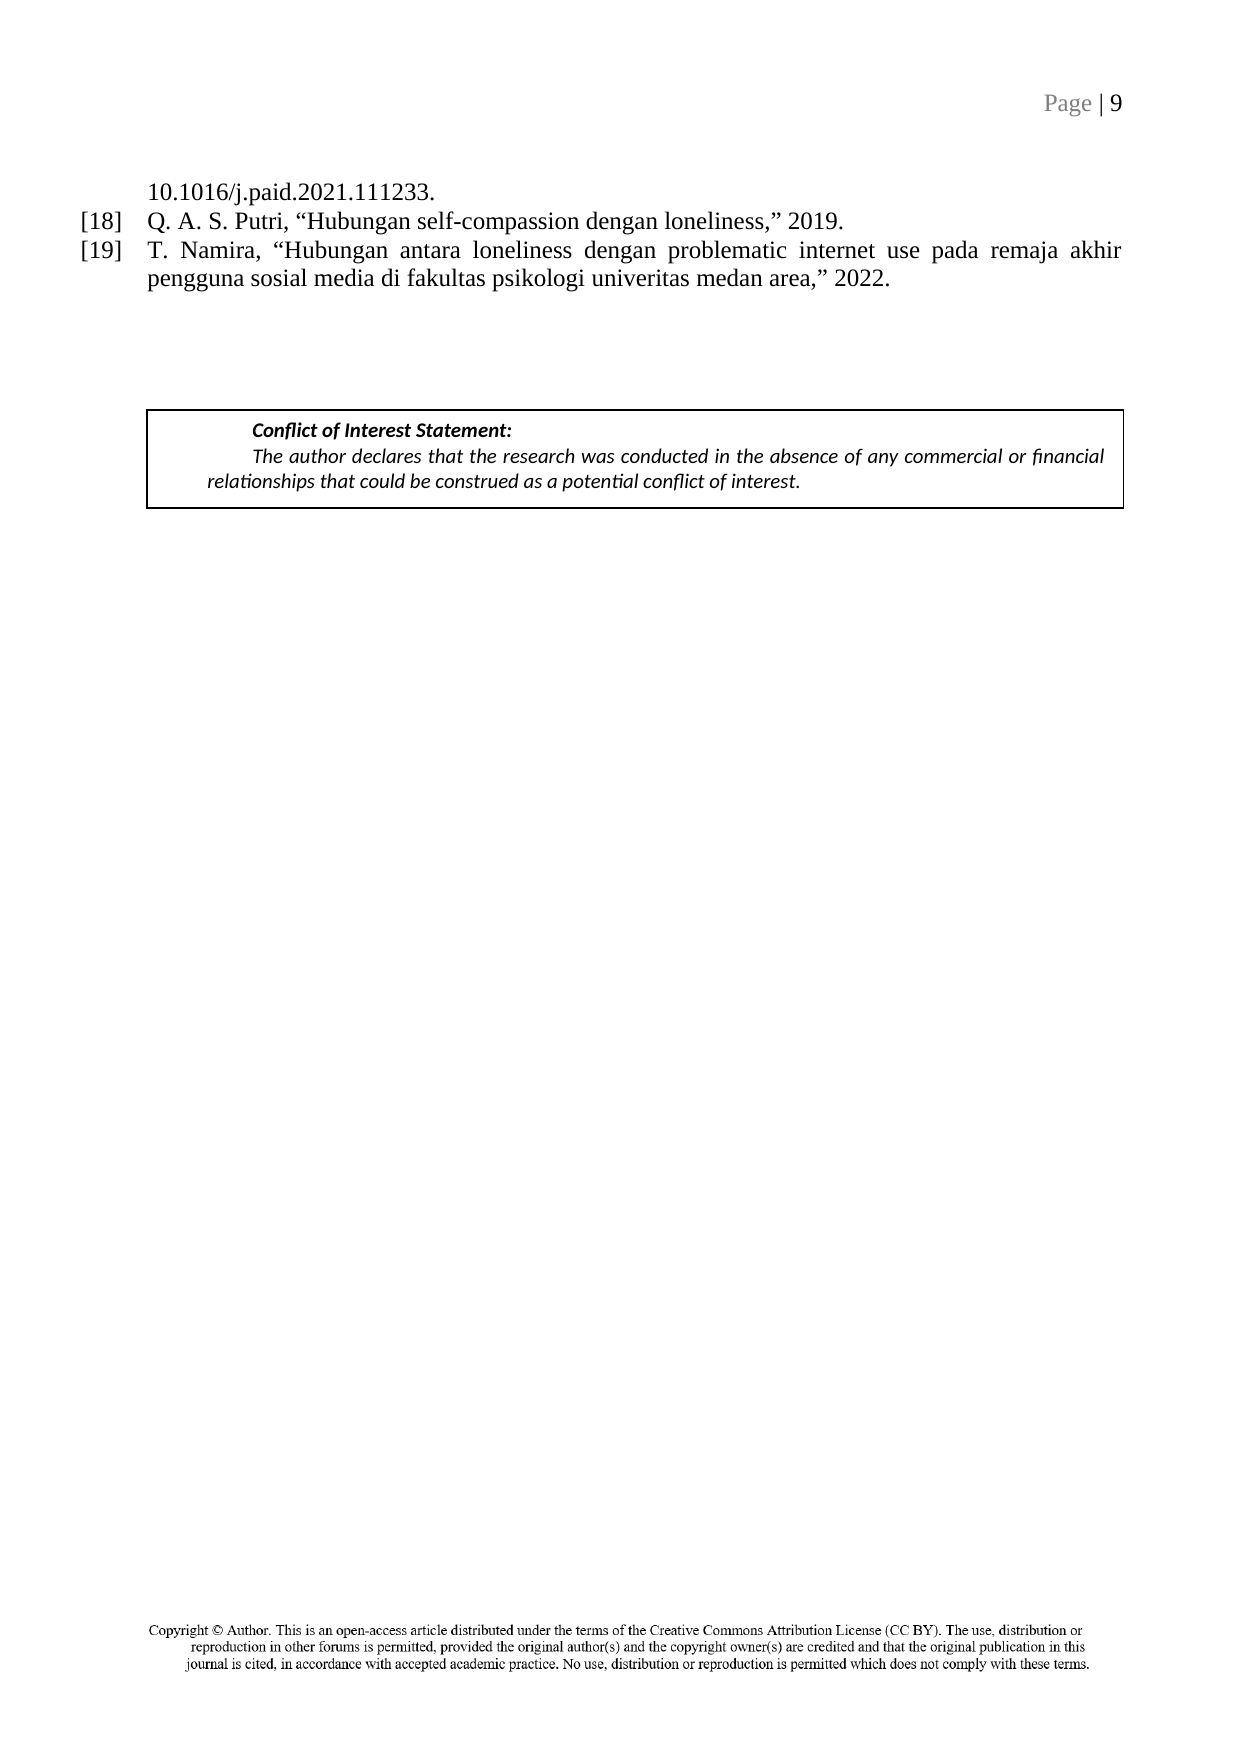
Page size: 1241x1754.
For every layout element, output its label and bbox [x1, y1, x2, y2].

picture [147, 1616, 1091, 1679]
